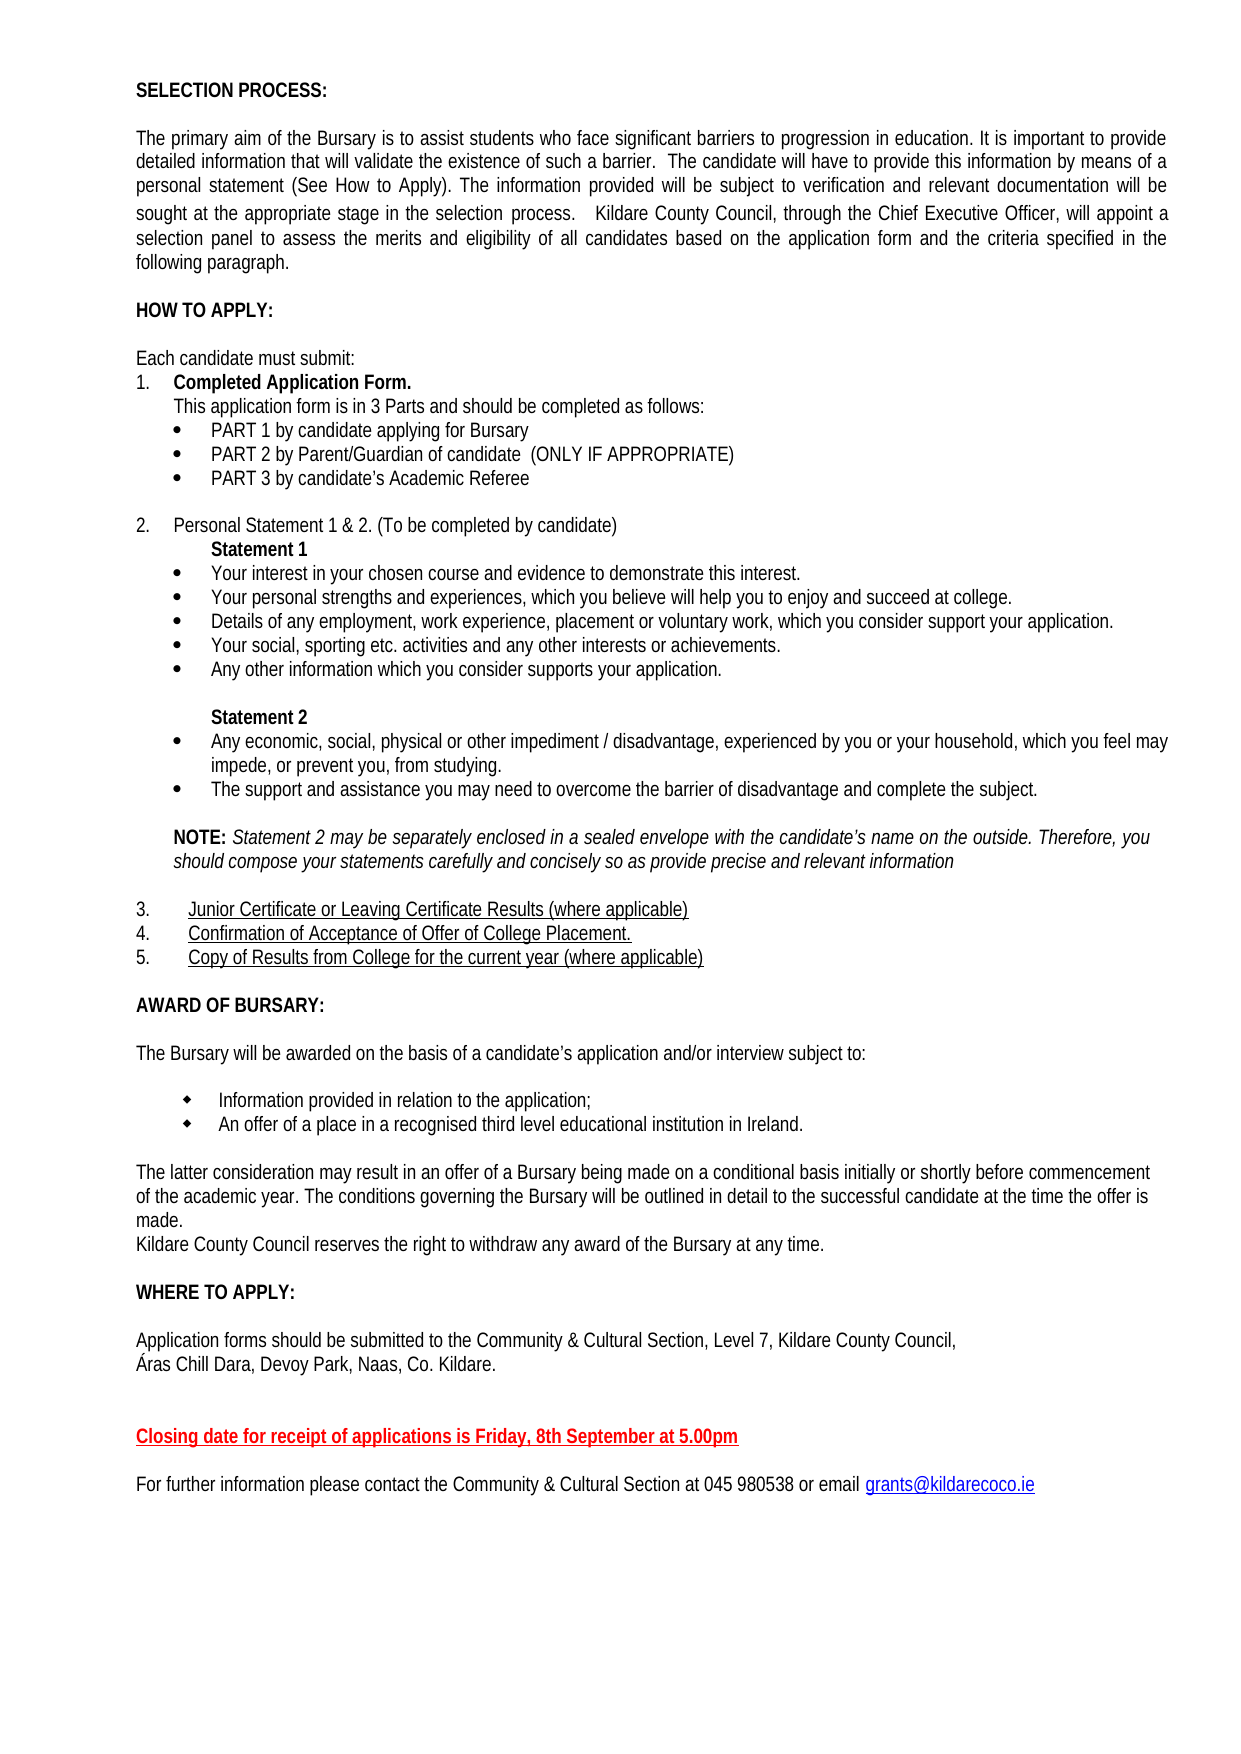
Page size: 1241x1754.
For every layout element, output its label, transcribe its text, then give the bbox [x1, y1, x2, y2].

text HOW TO APPLY: [136, 298, 1152, 322]
list Completed Application Form. [136, 370, 1152, 394]
text Áras Chill Dara, Devoy Park, Naas, Co. Kildare. [136, 1352, 1152, 1376]
list PART 2 by Parent/Guardian of candidate (ONLY IF APPROPRIATE) [173, 442, 1152, 466]
list An offer of a place in a recognised third level educational institution in . [181, 1112, 1152, 1136]
text 3. Junior Certificate or Leaving Certificate Results (where applicable) [136, 897, 1152, 921]
list Information provided in relation to the application; [181, 1088, 1152, 1112]
list Your social, sporting etc. activities and any other interests or achievements. [173, 633, 1152, 657]
list PART 3 by candidate’s Academic Referee [173, 466, 1152, 489]
list Your personal strengths and experiences, which you believe will help you to enjoy and succeed at college. [173, 585, 1152, 609]
text Each candidate must submit: [136, 346, 1152, 370]
text For further information please contact the Community & Cultural Section at 045 980538 or email grants@kildarecoco.ie [136, 1472, 1152, 1496]
text 5. Copy of Results from College for the current year (where applicable) [136, 945, 1152, 969]
text WHERE TO APPLY: [136, 1280, 1152, 1304]
text NOTE: Statement 2 may be separately enclosed in a sealed envelope with the candidate’s name on the outside. Therefore, you should compose your statements carefully and concisely so as provide precise and relevant information [173, 825, 1152, 873]
text The Bursary will be awarded on the basis of a candidate’s application and/or interview subject to: [136, 1041, 1152, 1064]
list The support and assistance you may need to overcome the barrier of disadvantage and complete the subject. [173, 777, 1152, 801]
list Personal Statement 1 & 2. (To be completed by candidate) [136, 513, 1152, 537]
list PART 1 by candidate applying for Bursary [173, 418, 1152, 442]
list Any economic, social, physical or other impediment / disadvantage, experienced by you or your household, which you feel may impede, or prevent you, from studying. [173, 729, 1169, 777]
text The latter consideration may result in an offer of a Bursary being made on a conditional basis initially or shortly before commencement of the academic year. The conditions governing the Bursary will be outlined in detail to the successful candidate at the time the offer is made. [136, 1160, 1152, 1232]
text Kildare County Council reserves the right to withdraw any award of the Bursary at any time. [136, 1232, 1169, 1256]
list Details of any employment, work experience, placement or voluntary work, which you consider support your application. [173, 609, 1152, 633]
text This application form is in 3 Parts and should be completed as follows: [136, 394, 1152, 418]
list Any other information which you consider supports your application. [173, 657, 1152, 681]
text The primary aim of the Bursary is to assist students who face significant barriers to progression in education. It is important to provide detailed information that will validate the existence of such a barrier. The candidate will have to provide this information by means of a personal statement (See How to Apply). The information provided will be subject to verification and relevant documentation will be sought at the appropriate stage in the selection process. Kildare County Council, through the Chief Executive Officer, will appoint a selection panel to assess the merits and eligibility of all candidates based on the application form and the criteria specified in the following paragraph. [136, 125, 1169, 274]
text Application forms should be submitted to the Community & Cultural Section, Level 7, Kildare County Council, [136, 1328, 1152, 1352]
text AWARD OF BURSARY: [136, 993, 1152, 1017]
text SELECTION PROCESS: [136, 77, 1152, 101]
text Statement 1 [136, 537, 1152, 561]
text 4. Confirmation of Acceptance of Offer of College Placement. [136, 921, 1152, 945]
text Closing date for receipt of applications is Friday, 8th September at 5.00pm [136, 1424, 1152, 1448]
list Your interest in your chosen course and evidence to demonstrate this interest. [173, 561, 1152, 585]
text Statement 2 [136, 705, 1152, 729]
